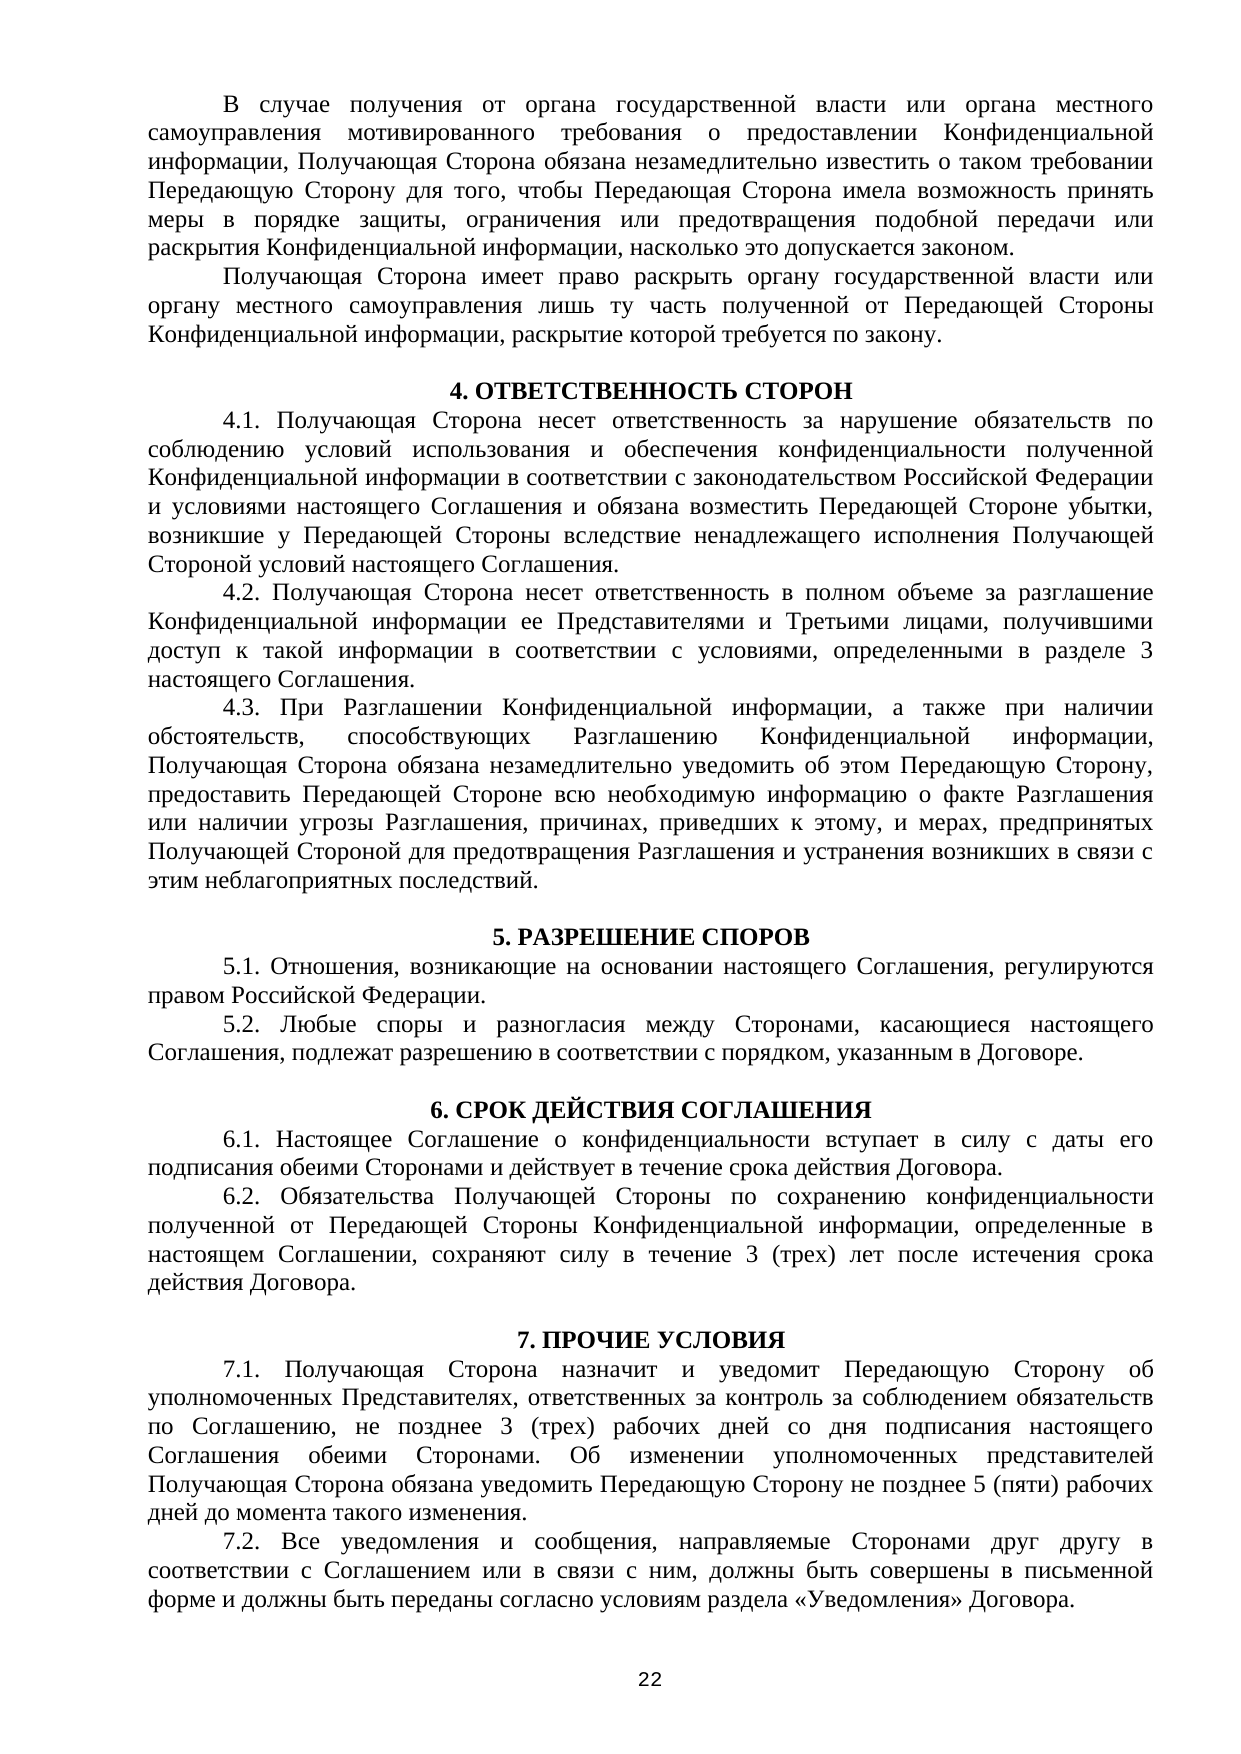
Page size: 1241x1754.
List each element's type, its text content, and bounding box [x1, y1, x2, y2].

text 5. РАЗРЕШЕНИЕ СПОРОВ [148, 922, 1154, 951]
text 4. ОТВЕТСТВЕННОСТЬ СТОРОН [148, 376, 1154, 405]
text 6.1. Настоящее Соглашение о конфиденциальности вступает в силу с даты его подписания обеими Сторонами и действует в течение срока действия Договора. [148, 1124, 1154, 1181]
text 6. СРОК ДЕЙСТВИЯ СОГЛАШЕНИЯ [148, 1095, 1154, 1124]
text 5.1. Отношения, возникающие на основании настоящего Соглашения, регулируются правом Российской Федерации. [148, 951, 1154, 1009]
text 7.2. Все уведомления и сообщения, направляемые Сторонами друг другу в соответствии с Соглашением или в связи с ним, должны быть совершены в письменной форме и должны быть переданы согласно условиям раздела «Уведомления» Договора. [148, 1526, 1154, 1612]
text 6.2. Обязательства Получающей Стороны по сохранению конфиденциальности полученной от Передающей Стороны Конфиденциальной информации, определенные в настоящем Соглашении, сохраняют силу в течение 3 (трех) лет после истечения срока действия Договора. [148, 1181, 1154, 1296]
text 5.2. Любые споры и разногласия между Сторонами, касающиеся настоящего Соглашения, подлежат разрешению в соответствии с порядком, указанным в Договоре. [148, 1009, 1154, 1066]
text 7. ПРОЧИЕ УСЛОВИЯ [148, 1325, 1154, 1354]
text 7.1. Получающая Сторона назначит и уведомит Передающую Сторону об уполномоченных Представителях, ответственных за контроль за соблюдением обязательств по Соглашению, не позднее 3 (трех) рабочих дней со дня подписания настоящего Соглашения обеими Сторонами. Об изменении уполномоченных представителей Получающая Сторона обязана уведомить Передающую Сторону не позднее 5 (пяти) рабочих дней до момента такого изменения. [148, 1354, 1154, 1526]
text Получающая Сторона имеет право раскрыть органу государственной власти или органу местного самоуправления лишь ту часть полученной от Передающей Стороны Конфиденциальной информации, раскрытие которой требуется по закону. [148, 261, 1154, 347]
text В случае получения от органа государственной власти или органа местного самоуправления мотивированного требования о предоставлении Конфиденциальной информации, Получающая Сторона обязана незамедлительно известить о таком требовании Передающую Сторону для того, чтобы Передающая Сторона имела возможность принять меры в порядке защиты, ограничения или предотвращения подобной передачи или раскрытия Конфиденциальной информации, насколько это допускается законом. [148, 89, 1154, 261]
text 4.1. Получающая Сторона несет ответственность за нарушение обязательств по соблюдению условий использования и обеспечения конфиденциальности полученной Конфиденциальной информации в соответствии с законодательством Российской Федерации и условиями настоящего Соглашения и обязана возместить Передающей Стороне убытки, возникшие у Передающей Стороны вследствие ненадлежащего исполнения Получающей Стороной условий настоящего Соглашения. [148, 405, 1154, 577]
text 4.2. Получающая Сторона несет ответственность в полном объеме за разглашение Конфиденциальной информации ее Представителями и Третьими лицами, получившими доступ к такой информации в соответствии с условиями, определенными в разделе 3 настоящего Соглашения. [148, 577, 1154, 692]
text 4.3. При Разглашении Конфиденциальной информации, а также при наличии обстоятельств, способствующих Разглашению Конфиденциальной информации, Получающая Сторона обязана незамедлительно уведомить об этом Передающую Сторону, предоставить Передающей Стороне всю необходимую информацию о факте Разглашения или наличии угрозы Разглашения, причинах, приведших к этому, и мерах, предпринятых Получающей Стороной для предотвращения Разглашения и устранения возникших в связи с этим неблагоприятных последствий. [148, 692, 1154, 894]
